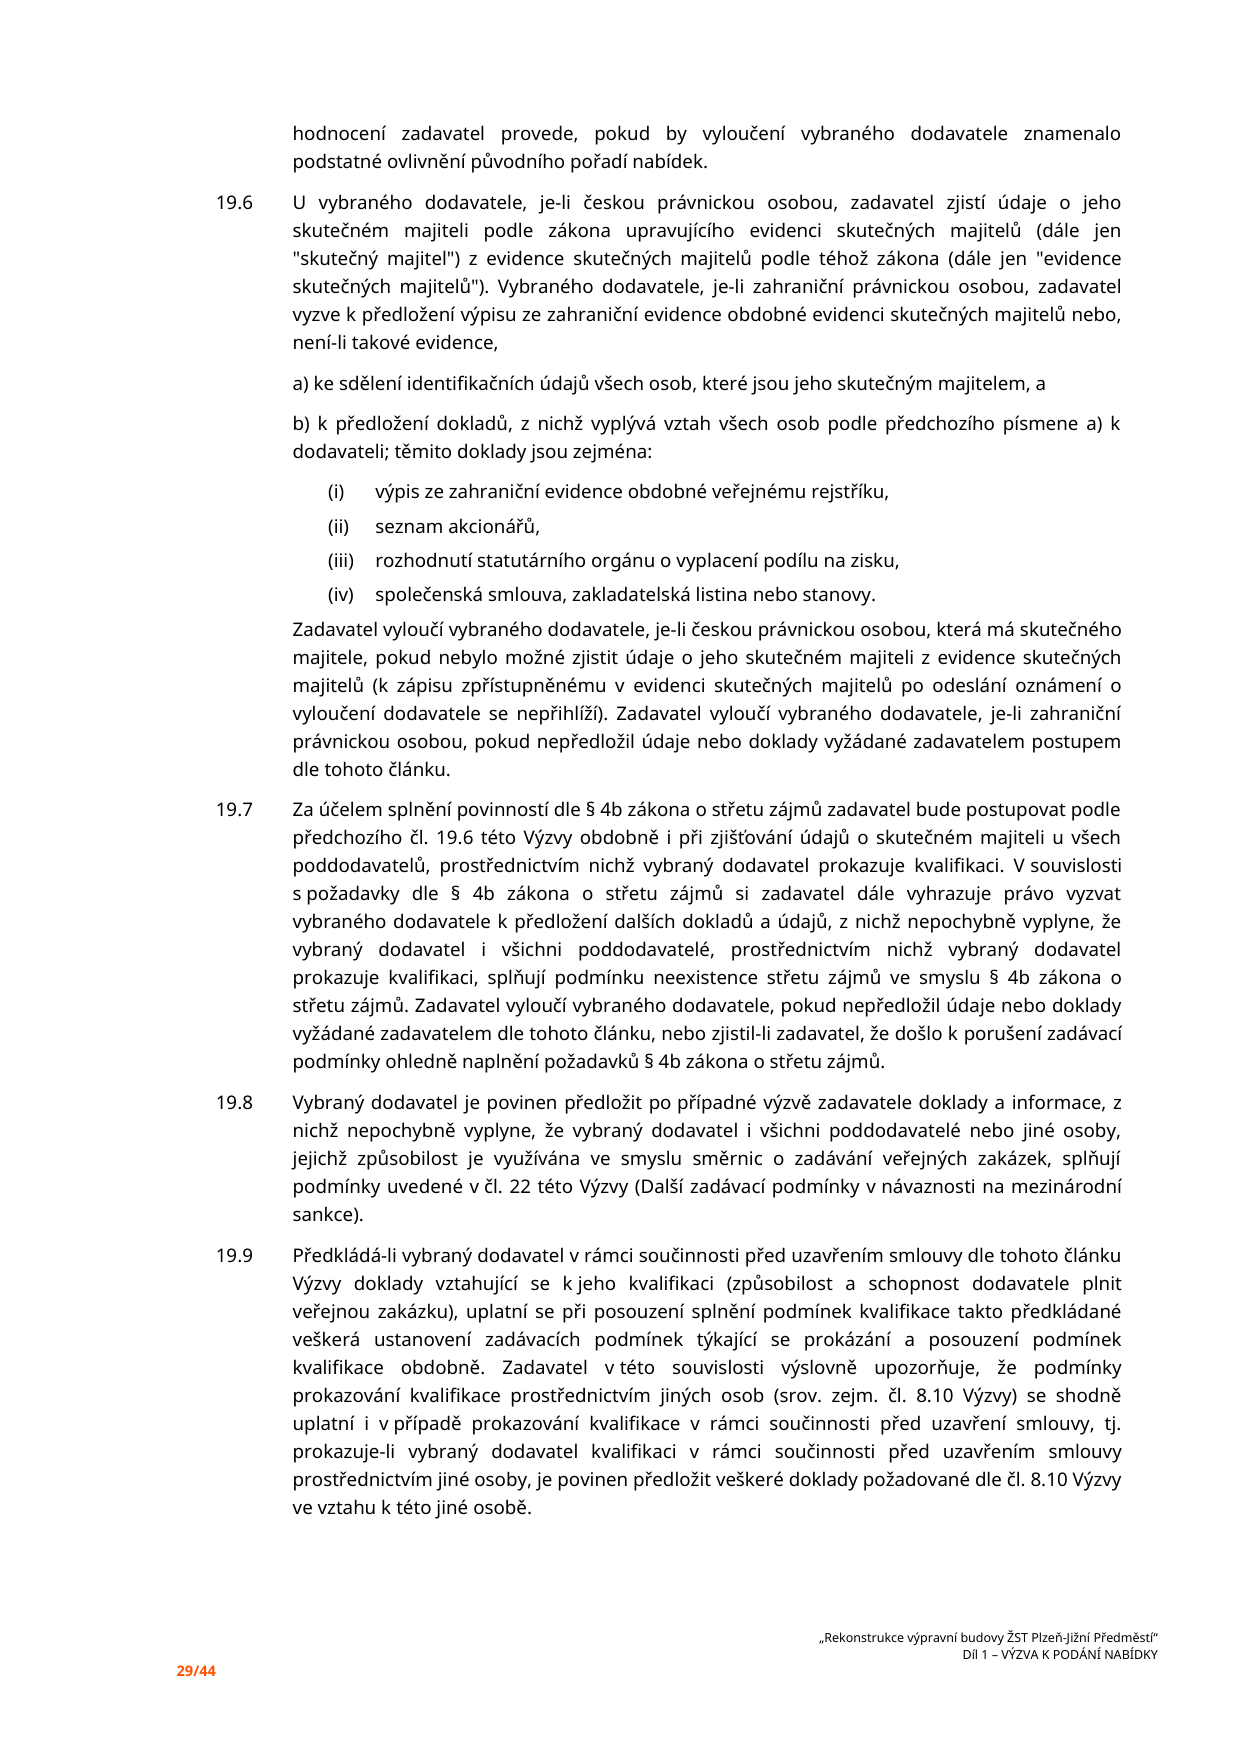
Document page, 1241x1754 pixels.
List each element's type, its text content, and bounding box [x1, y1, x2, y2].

text Vybraný dodavatel je povinen předložit po případné výzvě zadavatele doklady a informace, z nichž nepochybně vyplyne, že vybraný dodavatel i všichni poddodavatelé nebo jiné osoby, jejichž způsobilost je využívána ve smyslu směrnic o zadávání veřejných zakázek, splňují podmínky uvedené v čl. 22 této Výzvy (Další zadávací podmínky v návaznosti na mezinárodní sankce). [216, 1089, 1122, 1227]
list společenská smlouva, zakladatelská listina nebo stanovy. [328, 582, 1122, 607]
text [216, 121, 1122, 174]
list seznam akcionářů, [328, 513, 1122, 539]
text Za účelem splnění povinností dle § 4b zákona o střetu zájmů zadavatel bude postupovat podle předchozího čl. 19.6 této Výzvy obdobně i při zjišťování údajů o skutečném majiteli u všech poddodavatelů, prostřednictvím nichž vybraný dodavatel prokazuje kvalifikaci. V souvislosti s požadavky dle § 4b zákona o střetu zájmů si zadavatel dále vyhrazuje právo vyzvat vybraného dodavatele k předložení dalších dokladů a údajů, z nichž nepochybně vyplyne, že vybraný dodavatel i všichni poddodavatelé, prostřednictvím nichž vybraný dodavatel prokazuje kvalifikaci, splňují podmínku neexistence střetu zájmů ve smyslu § 4b zákona o střetu zájmů. Zadavatel vyloučí vybraného dodavatele, pokud nepředložil údaje nebo doklady vyžádané zadavatelem dle tohoto článku, nebo zjistil-li zadavatel, že došlo k porušení zadávací podmínky ohledně naplnění požadavků § 4b zákona o střetu zájmů. [216, 797, 1122, 1074]
text U vybraného dodavatele, je-li českou právnickou osobou, zadavatel zjistí údaje o jeho skutečném majiteli podle zákona upravujícího evidenci skutečných majitelů (dále jen "skutečný majitel") z evidence skutečných majitelů podle téhož zákona (dále jen "evidence skutečných majitelů"). Vybraného dodavatele, je-li zahraniční právnickou osobou, zadavatel vyzve k předložení výpisu ze zahraniční evidence obdobné evidenci skutečných majitelů nebo, není-li takové evidence, [216, 189, 1122, 355]
list rozhodnutí statutárního orgánu o vyplacení podílu na zisku, [328, 547, 1122, 573]
text Předkládá-li vybraný dodavatel v rámci součinnosti před uzavřením smlouvy dle tohoto článku Výzvy doklady vztahující se k jeho kvalifikaci (způsobilost a schopnost dodavatele plnit veřejnou zakázku), uplatní se při posouzení splnění podmínek kvalifikace takto předkládané veškerá ustanovení zadávacích podmínek týkající se prokázání a posouzení podmínek kvalifikace obdobně. Zadavatel v této souvislosti výslovně upozorňuje, že podmínky prokazování kvalifikace prostřednictvím jiných osob (srov. zejm. čl. 8.10 Výzvy) se shodně uplatní i v případě prokazování kvalifikace v rámci součinnosti před uzavření smlouvy, tj. prokazuje-li vybraný dodavatel kvalifikaci v rámci součinnosti před uzavřením smlouvy prostřednictvím jiné osoby, je povinen předložit veškeré doklady požadované dle čl. 8.10 Výzvy ve vztahu k této jiné osobě. [216, 1242, 1122, 1519]
list Zadavatel vyloučí vybraného dodavatele, je-li českou právnickou osobou, která má skutečného majitele, pokud nebylo možné zjistit údaje o jeho skutečném majiteli z evidence skutečných majitelů (k zápisu zpřístupněnému v evidenci skutečných majitelů po odeslání oznámení o vyloučení dodavatele se nepřihlíží). Zadavatel vyloučí vybraného dodavatele, je-li zahraniční právnickou osobou, pokud nepředložil údaje nebo doklady vyžádané zadavatelem postupem dle tohoto článku. [292, 616, 1122, 782]
text b) k předložení dokladů, z nichž vyplývá vztah všech osob podle předchozího písmene a) k dodavateli; těmito doklady jsou zejména: [292, 410, 1122, 464]
list výpis ze zahraniční evidence obdobné veřejnému rejstříku, [328, 479, 1122, 504]
text a) ke sdělení identifikačních údajů všech osob, které jsou jeho skutečným majitelem, a [292, 370, 1122, 395]
